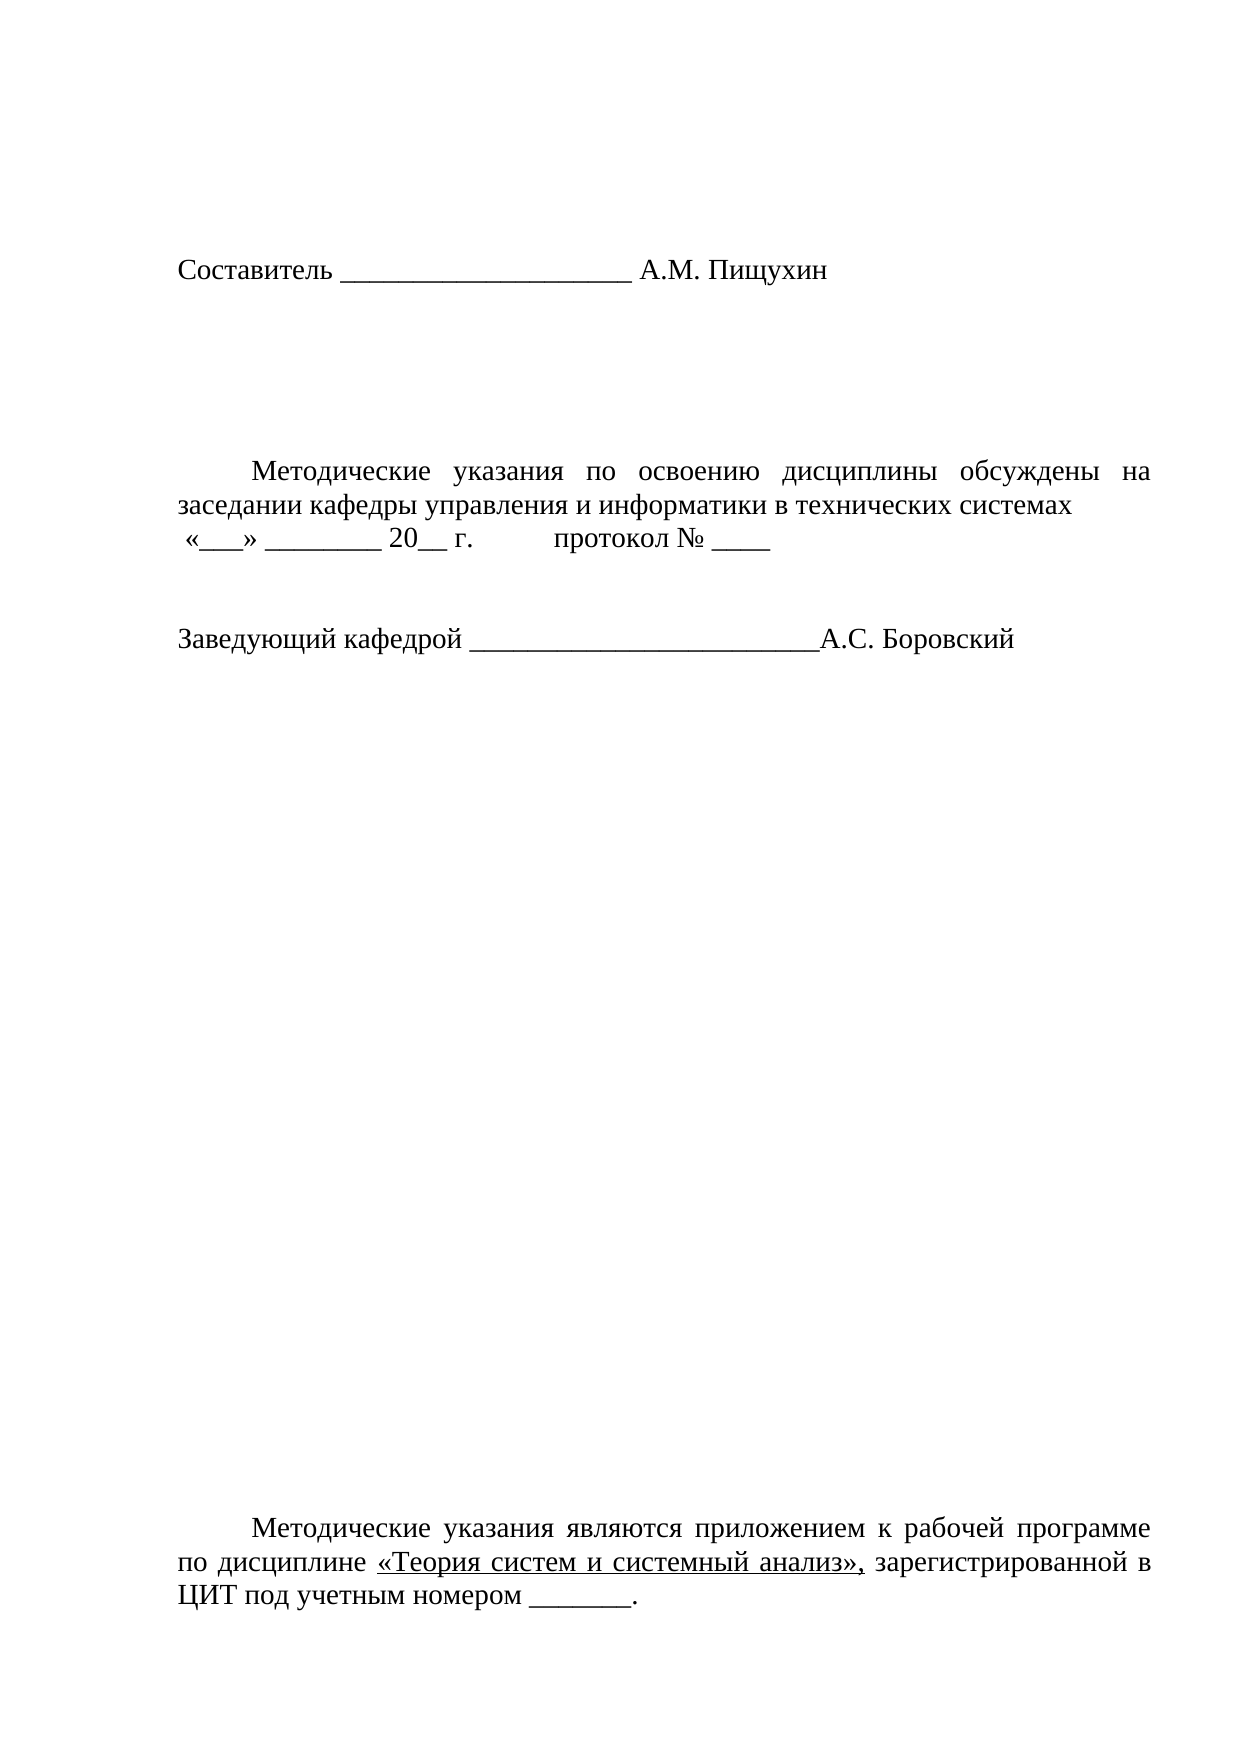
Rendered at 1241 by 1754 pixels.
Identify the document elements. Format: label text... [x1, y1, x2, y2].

text Методические указания по освоению дисциплины обсуждены на заседании кафедры управления и информатики в технических системах [177, 453, 1152, 521]
text «___» ________ 20__ г. протокол № ____ [177, 521, 1152, 554]
text Методические указания являются приложением к рабочей программе по дисциплине «Теория систем и системный анализ», зарегистрированной в ЦИТ под учетным номером _______. [177, 1510, 1152, 1611]
text Заведующий кафедрой ________________________А.С. Боровский [177, 621, 1152, 655]
text Составитель ____________________ А.М. Пищухин [177, 252, 1152, 286]
